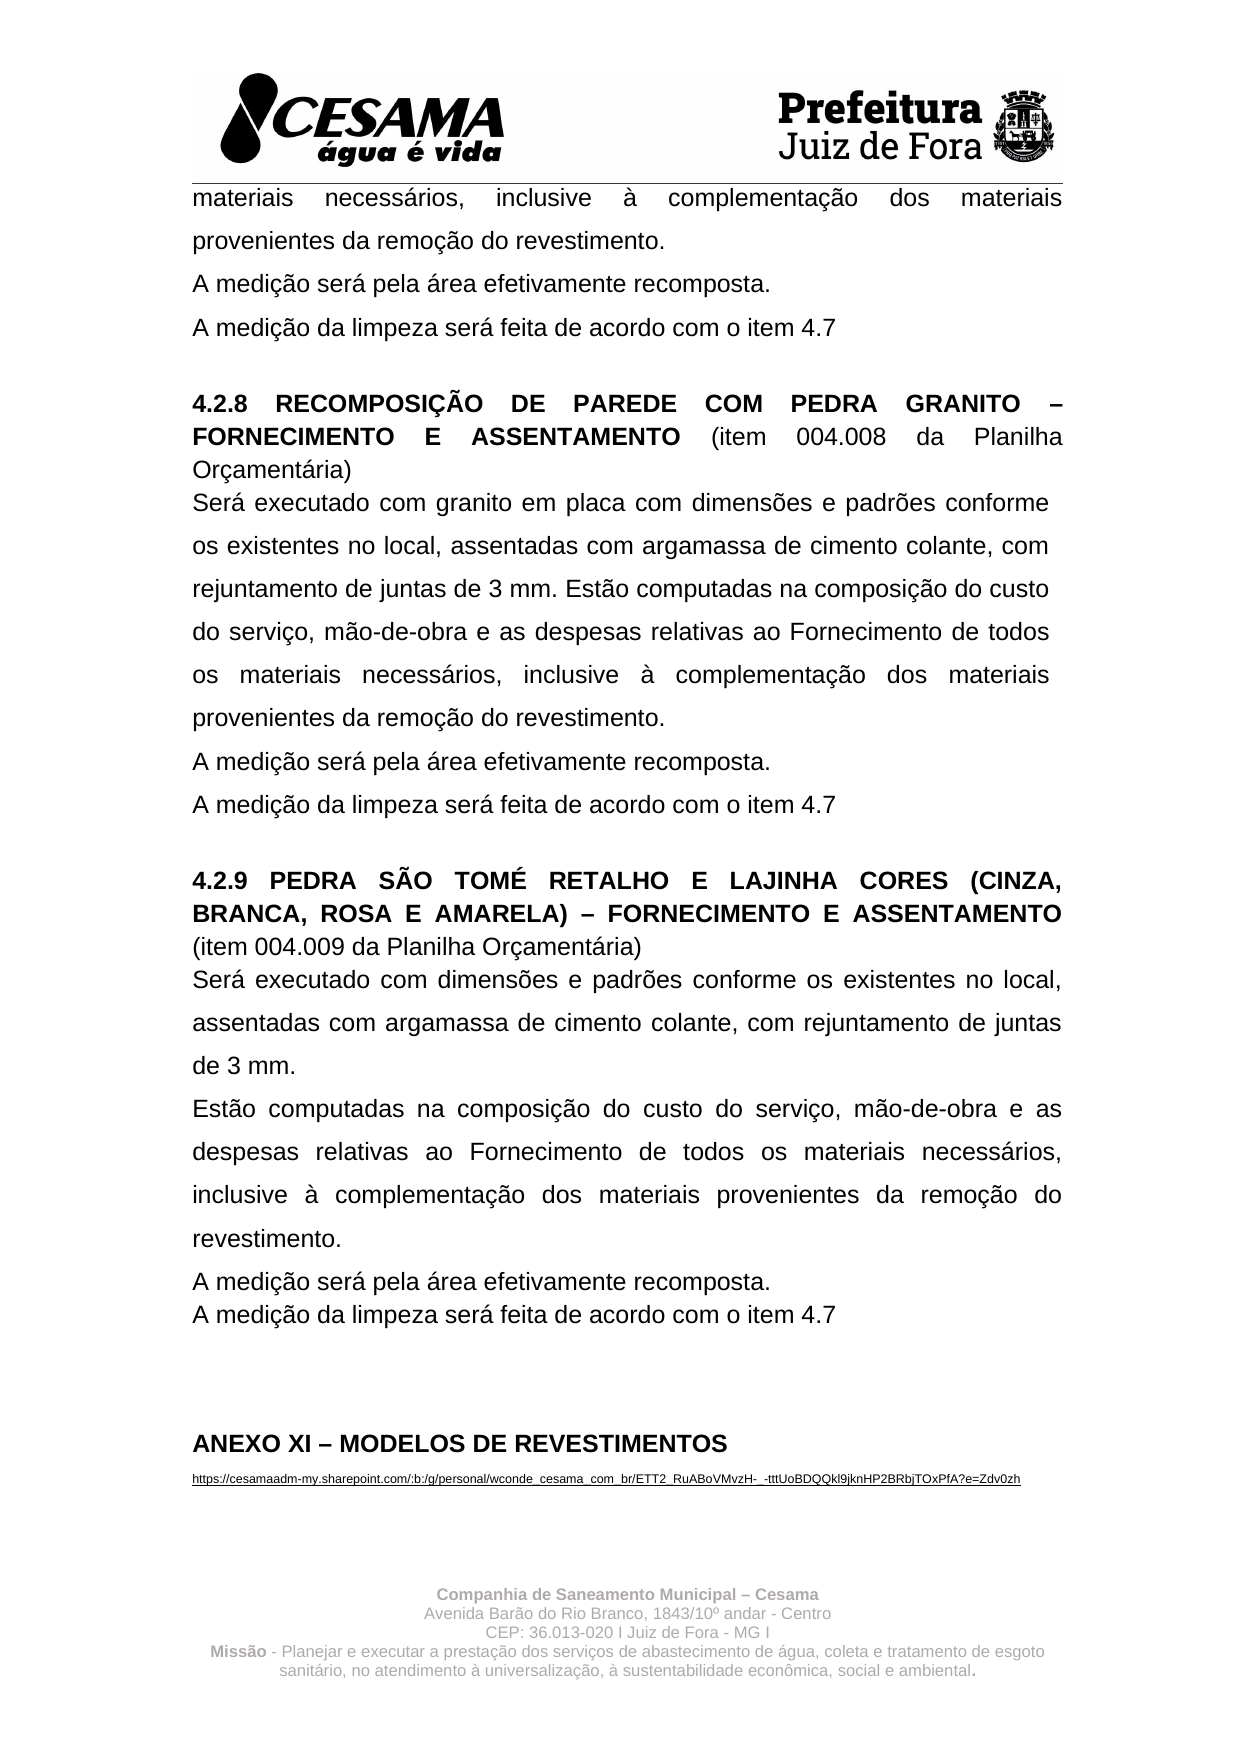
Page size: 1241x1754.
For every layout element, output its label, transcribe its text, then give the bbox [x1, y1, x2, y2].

text A medição será pela área efetivamente recomposta. [192, 746, 1063, 775]
text A medição será pela área efetivamente recomposta. [192, 269, 1063, 298]
text 4.2.8 RECOMPOSIÇÃO DE PAREDE COM PEDRA GRANITO – FORNECIMENTO E ASSENTAMENTO (item 004.008 da Planilha Orçamentária) [192, 389, 1063, 483]
picture [192, 73, 1063, 184]
text ANEXO XI – MODELOS DE REVESTIMENTOS [192, 1429, 1063, 1458]
text A medição da limpeza será feita de acordo com o item 4.7 [192, 312, 1063, 341]
text A medição da limpeza será feita de acordo com o item 4.7 [192, 789, 1063, 818]
text https://cesamaadm-my.sharepoint.com/:b:/g/personal/wconde_cesama_com_br/ETT2_RuABoVMvzH-_-tttUoBDQQkl9jknHP2BRbjTOxPfA?e=Zdv0zh [192, 1472, 1063, 1487]
text 4.2.9 PEDRA SÃO TOMÉ RETALHO E LAJINHA CORES (CINZA, BRANCA, ROSA E AMARELA) – FORNECIMENTO E ASSENTAMENTO (item 004.009 da Planilha Orçamentária) [192, 866, 1063, 961]
text Estão computadas na composição do custo do serviço, mão-de-obra e as despesas relativas ao Fornecimento de todos os materiais necessários, inclusive à complementação dos materiais provenientes da remoção do revestimento. [192, 1094, 1063, 1252]
text A medição será pela área efetivamente recomposta. [192, 1267, 1063, 1295]
text Será executado com dimensões e padrões conforme os existentes no local, assentadas com argamassa de cimento colante, com rejuntamento de juntas de 3 mm. [192, 965, 1063, 1080]
text A medição da limpeza será feita de acordo com o item 4.7 [192, 1300, 1063, 1328]
text Será executado com granito em placa com dimensões e padrões conforme os existentes no local, assentadas com argamassa de cimento colante, com rejuntamento de juntas de 3 mm. Estão computadas na composição do custo do serviço, mão-de-obra e as despesas relativas ao Fornecimento de todos os materiais necessários, inclusive à complementação dos materiais provenientes da remoção do revestimento. [192, 488, 1051, 732]
